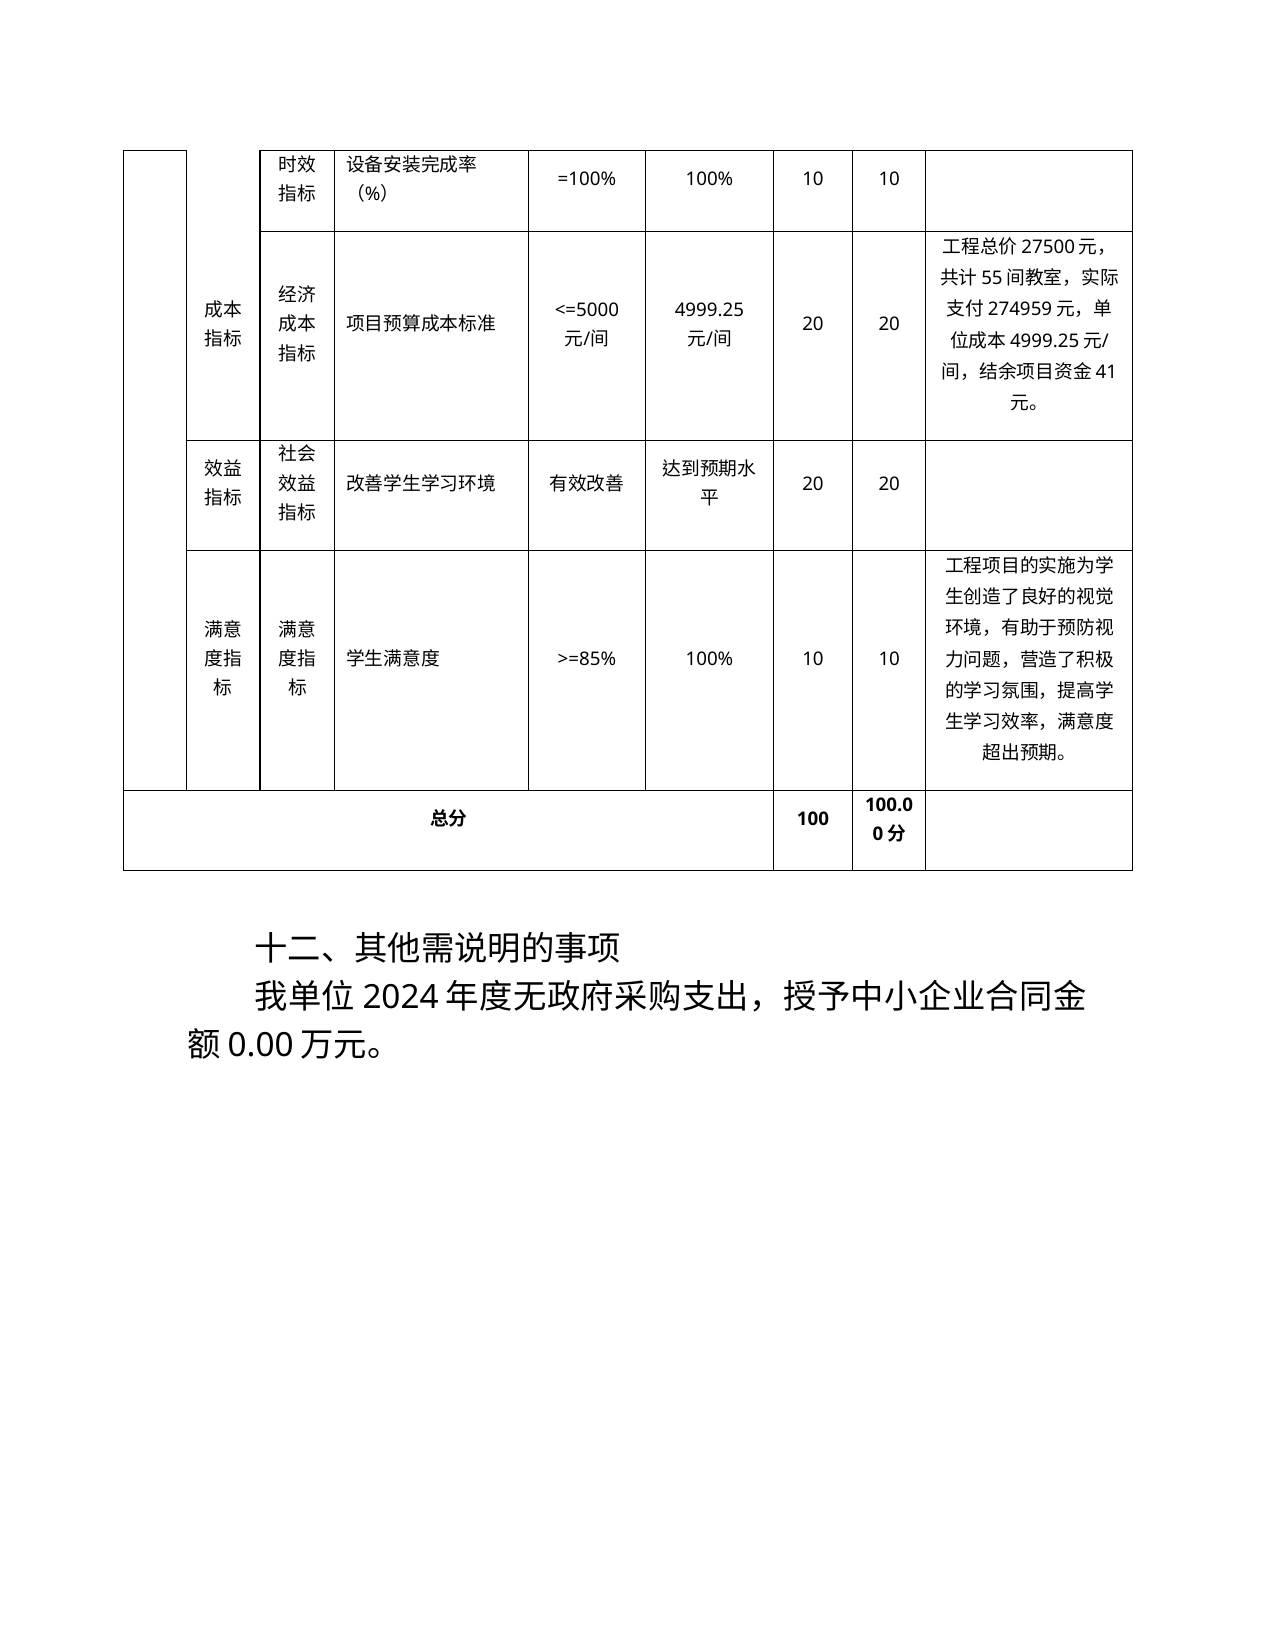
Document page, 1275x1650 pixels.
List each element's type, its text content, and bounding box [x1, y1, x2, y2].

table_cell 设备安装完成率（%） [335, 151, 528, 231]
table_cell [926, 441, 1132, 549]
table_cell 10 [853, 551, 925, 790]
table_cell 工程总价27500元，共计55间教室，实际支付274959元，单位成本4999.25元/间，结余项目资金41元。 [926, 232, 1132, 440]
table_cell 达到预期水平 [646, 441, 773, 549]
table_cell 满意度指标 [261, 551, 334, 790]
table_cell 项目预算成本标准 [335, 232, 528, 440]
table_cell 改善学生学习环境 [335, 441, 528, 549]
table_cell >=85% [529, 551, 645, 790]
table_cell 100% [646, 151, 773, 231]
text 十二、其他需说明的事项 [187, 922, 1087, 970]
table_cell 工程项目的实施为学生创造了良好的视觉环境，有助于预防视力问题，营造了积极的学习氛围，提高学生学习效率，满意度超出预期。 [926, 551, 1132, 790]
table_cell [926, 791, 1132, 870]
table_cell 10 [774, 551, 852, 790]
table_cell 20 [774, 232, 852, 440]
table_cell 有效改善 [529, 441, 645, 549]
table_cell 10 [774, 151, 852, 231]
table_cell 100% [646, 551, 773, 790]
table_cell 经济成本指标 [261, 232, 334, 440]
table_cell <=5000元/间 [529, 232, 645, 440]
table_cell 成本指标 [187, 231, 259, 440]
table_cell 10 [853, 151, 925, 231]
table_cell 100 [774, 791, 852, 870]
table_cell 20 [853, 232, 925, 440]
table_cell 100.00分 [853, 791, 925, 870]
table_cell 总分 [124, 791, 773, 870]
table_cell 满意度指标 [187, 551, 259, 790]
table_cell 学生满意度 [335, 551, 528, 790]
table_cell 20 [853, 441, 925, 549]
table_cell 社会效益指标 [261, 441, 334, 549]
table_cell 时效指标 [261, 151, 334, 231]
table_cell [926, 151, 1132, 231]
table_cell 效益指标 [187, 441, 259, 549]
table_cell =100% [529, 151, 645, 231]
table_cell 20 [774, 441, 852, 549]
text 我单位2024年度无政府采购支出，授予中小企业合同金额0.00万元。 [187, 970, 1087, 1067]
table_cell 4999.25元/间 [646, 232, 773, 440]
